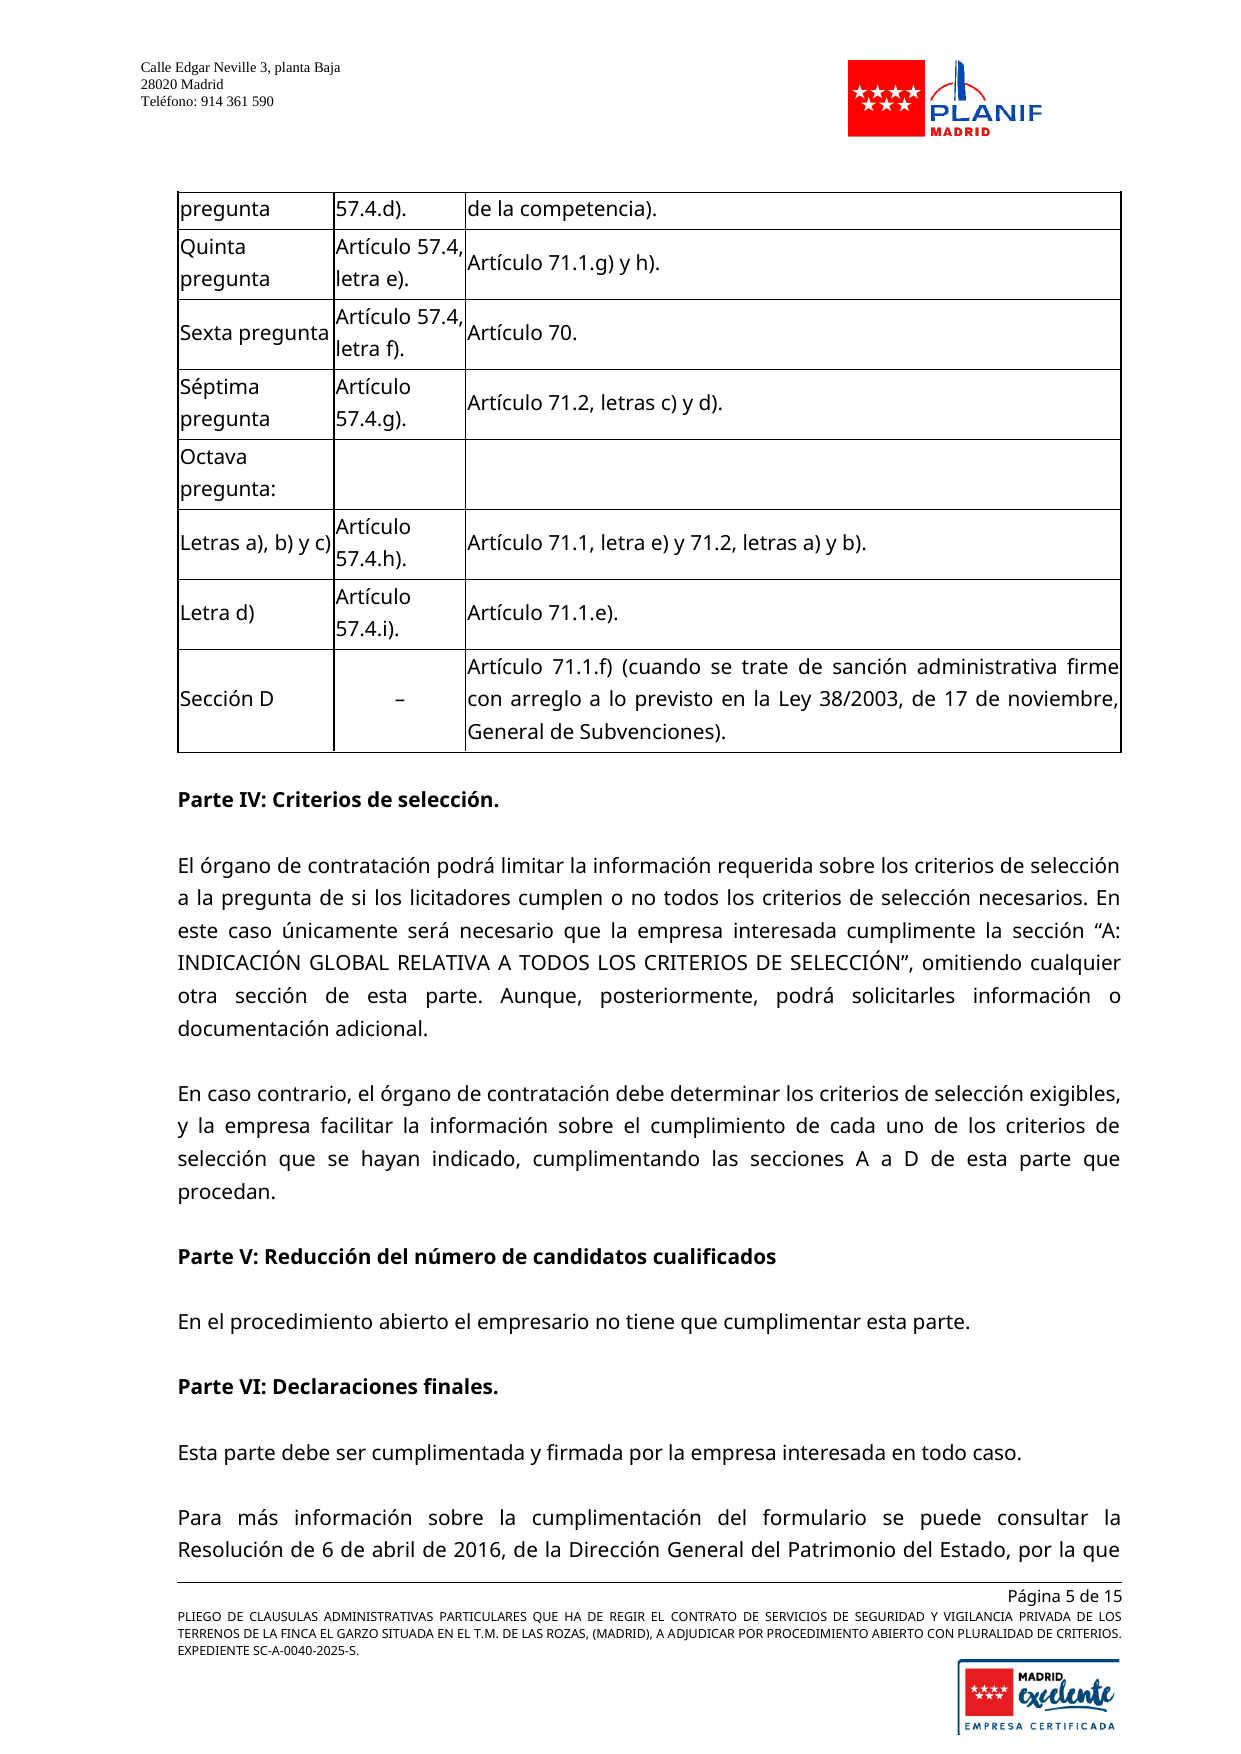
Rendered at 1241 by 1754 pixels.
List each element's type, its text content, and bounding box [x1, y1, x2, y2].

text El órgano de contratación podrá limitar la información requerida sobre los criterios de selección a la pregunta de si los licitadores cumplen o no todos los criterios de selección necesarios. En este caso únicamente será necesario que la empresa interesada cumplimente la sección “A: INDICACIÓN GLOBAL RELATIVA A TODOS LOS CRITERIOS DE SELECCIÓN”, omitiendo cualquier otra sección de esta parte. Aunque, posteriormente, podrá solicitarles información o documentación adicional. [177, 851, 1122, 1042]
table_cell Artículo 71.2, letras c) y d). [466, 370, 1120, 439]
table_cell Artículo 57.4.i). [335, 580, 465, 649]
table_cell Octava pregunta: [179, 440, 333, 509]
table_cell Artículo 57.4, letra e). [335, 230, 465, 299]
picture [847, 59, 1042, 137]
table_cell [466, 193, 1120, 229]
table_cell Letra d) [179, 580, 333, 649]
table_cell Sexta pregunta [179, 300, 333, 369]
table_cell Quinta pregunta [179, 230, 333, 299]
text Parte VI: Declaraciones finales. [177, 1372, 1122, 1401]
text Esta parte debe ser cumplimentada y firmada por la empresa interesada en todo caso. [177, 1438, 1122, 1466]
table_cell Séptima pregunta [179, 370, 333, 439]
table_cell [466, 440, 1120, 509]
text Parte V: Reducción del número de candidatos cualificados [177, 1242, 1122, 1270]
text En el procedimiento abierto el empresario no tiene que cumplimentar esta parte. [177, 1307, 1122, 1336]
table_cell [335, 440, 465, 509]
table_cell Artículo 71.1.f) (cuando se trate de sanción administrativa firme con arreglo a lo previsto en la Ley 38/2003, de 17 de noviembre, General de Subvenciones). [466, 650, 1120, 751]
table_cell Artículo 71.1.e). [466, 580, 1120, 649]
table_cell Artículo 70. [466, 300, 1120, 369]
table_cell Artículo 57.4.g). [335, 370, 465, 439]
table_cell Artículo 71.1.g) y h). [466, 230, 1120, 299]
text Parte IV: Criterios de selección. [177, 786, 1122, 814]
table_cell – [335, 650, 465, 751]
text En caso contrario, el órgano de contratación debe determinar los criterios de selección exigibles, y la empresa facilitar la información sobre el cumplimiento de cada uno de los criterios de selección que se hayan indicado, cumplimentando las secciones A a D de esta parte que procedan. [177, 1079, 1122, 1205]
table_cell Sección D [179, 650, 333, 751]
table_cell Letras a), b) y c) [179, 510, 333, 579]
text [177, 1503, 1122, 1564]
table_cell Artículo 57.4, letra f). [335, 300, 465, 369]
table_cell Cuarta pregunta [179, 193, 333, 229]
table_cell Artículo 71.1, letra e) y 71.2, letras a) y b). [466, 510, 1120, 579]
table_cell Artículo 57.4.d). [335, 193, 465, 229]
table_cell Artículo 57.4.h). [335, 510, 465, 579]
